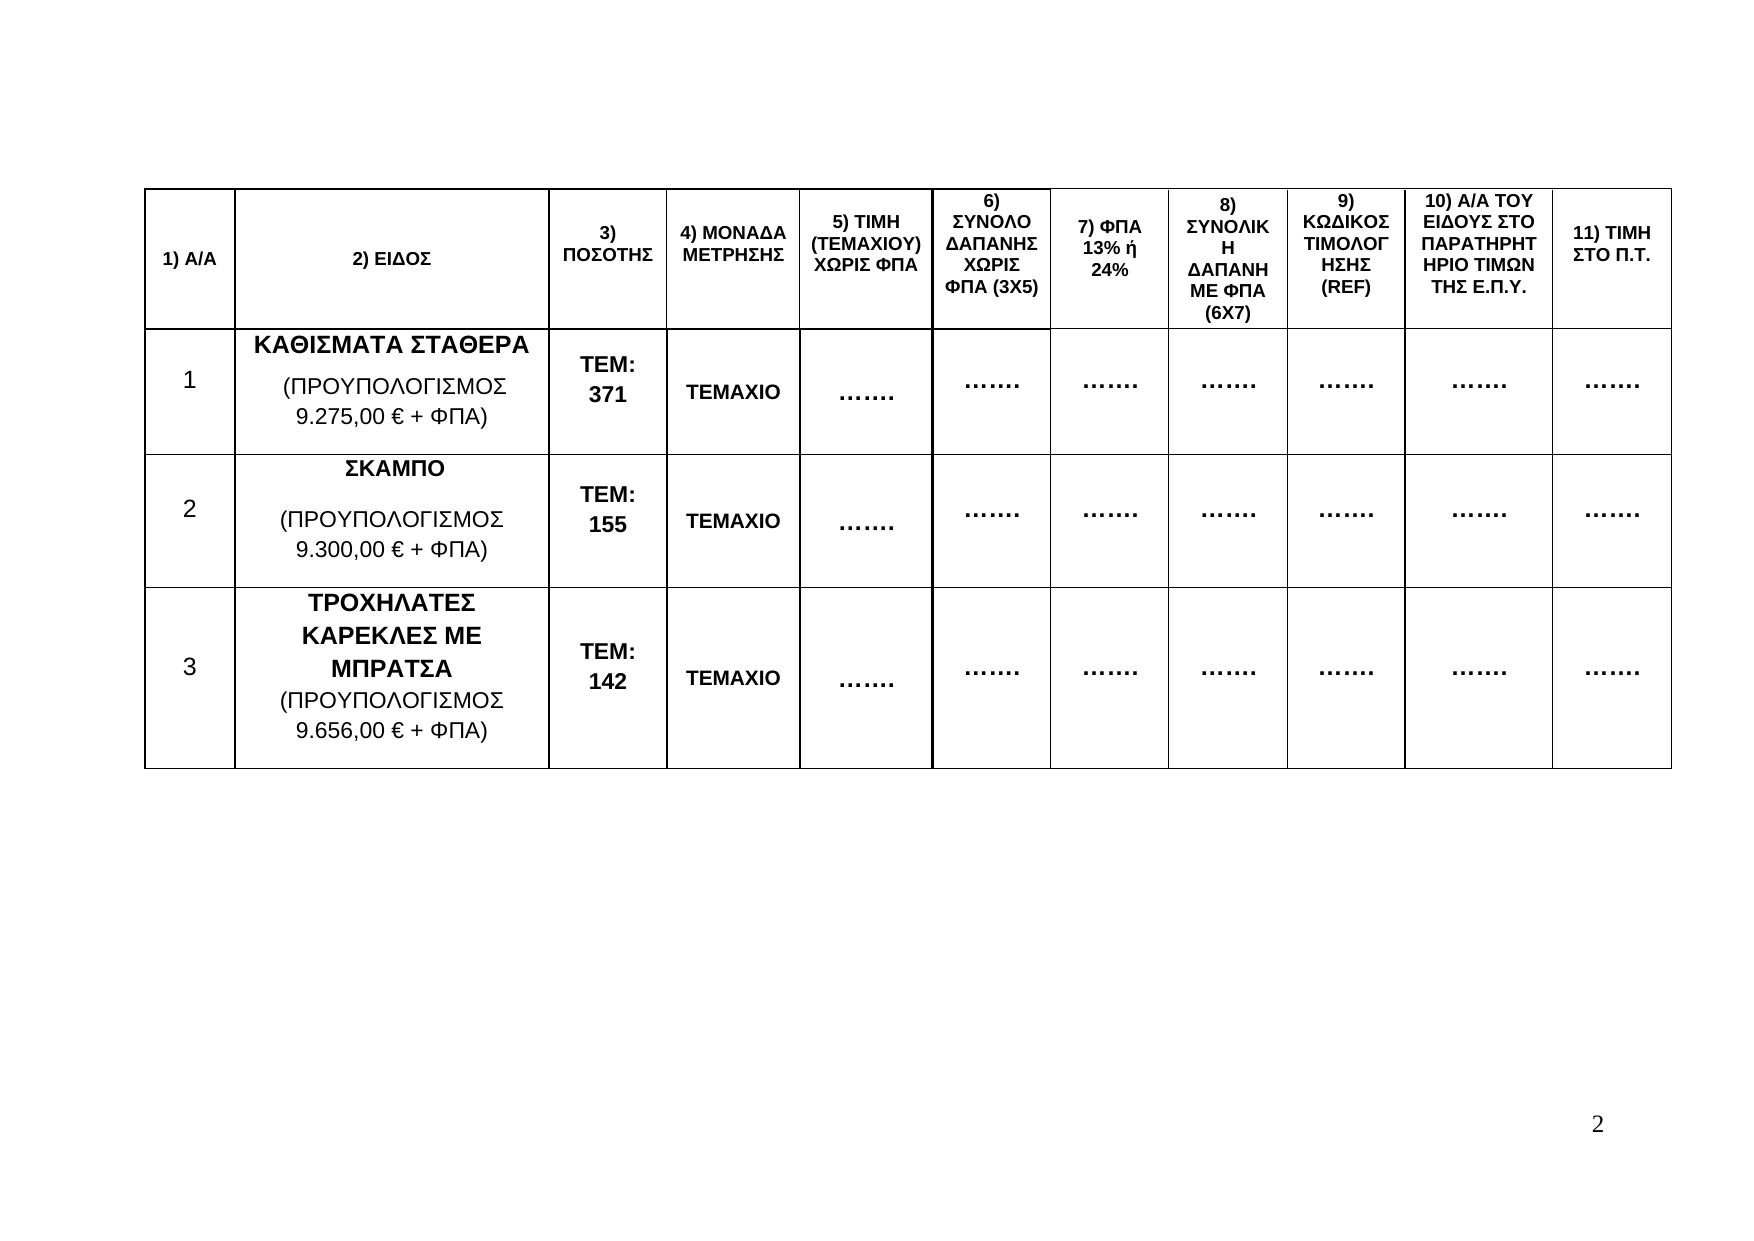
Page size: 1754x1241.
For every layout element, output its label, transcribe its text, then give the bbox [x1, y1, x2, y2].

table_cell 3 [146, 588, 234, 768]
table_cell ……. [1553, 455, 1671, 587]
table_cell ……. [1288, 329, 1404, 454]
table_cell ……. [934, 330, 1050, 454]
table_cell ΤΕΜΑΧΙΟ [668, 588, 799, 768]
table_header 9) ΚΩΔΙΚΟΣ ΤΙΜΟΛΟΓΗΣΗΣ (REF) [1288, 189, 1405, 297]
table_cell ……. [801, 330, 931, 454]
table_header 1) Α/Α [146, 190, 234, 327]
table_cell ……. [1553, 329, 1671, 454]
table_header 5) ΤΙΜΗ (ΤΕΜΑΧΙΟΥ) ΧΩΡΙΣ ΦΠΑ [800, 190, 931, 297]
table_header 11) ΤΙΜΗ ΣΤΟ Π.Τ. [1553, 189, 1671, 297]
table_cell ΚΑΘΙΣΜΑΤΑ ΣΤΑΘΕΡΑ (ΠΡΟΥΠΟΛΟΓΙΣΜΟΣ 9.275,00 € + ΦΠΑ) [236, 330, 548, 454]
table_cell ……. [801, 588, 931, 768]
table_cell ΤΕΜ: 155 [550, 455, 666, 587]
table_cell ……. [1051, 329, 1168, 454]
table_cell ΤΕΜ: 371 [550, 330, 666, 454]
table_cell ……. [934, 588, 1050, 768]
table_header 7) ΦΠΑ 13% ή 24% [1051, 189, 1168, 327]
table_cell ……. [1169, 588, 1287, 768]
table_header 10) Α/Α ΤΟΥ ΕΙΔΟΥΣ ΣΤΟ ΠΑΡΑΤΗΡΗΤΗΡΙΟ ΤΙΜΩΝ ΤΗΣ Ε.Π.Υ. [1406, 189, 1552, 297]
table_cell ΤΕΜ: 142 [550, 588, 666, 768]
table_cell ……. [1169, 329, 1287, 454]
table_cell ΤΡΟΧΗΛΑΤΕΣ ΚΑΡΕΚΛΕΣ ΜΕ ΜΠΡΑΤΣΑ (ΠΡΟΥΠΟΛΟΓΙΣΜΟΣ 9.656,00 € + ΦΠΑ) [236, 588, 548, 768]
table_header 4) ΜΟΝΑΔΑ ΜΕΤΡΗΣΗΣ [667, 190, 799, 297]
table_cell [800, 298, 931, 327]
table_cell [550, 298, 666, 327]
table_cell [1288, 298, 1404, 327]
table_cell ……. [1288, 588, 1404, 768]
table_cell ΣΚΑΜΠΟ (ΠΡΟΥΠΟΛΟΓΙΣΜΟΣ 9.300,00 € + ΦΠΑ) [236, 455, 548, 587]
table_cell [1553, 298, 1671, 327]
table_cell ……. [1406, 588, 1552, 768]
table_cell ……. [1169, 455, 1287, 587]
table_cell ΤΕΜΑΧΙΟ [668, 330, 799, 454]
table_cell ……. [1051, 588, 1168, 768]
table_header 6) ΣΥΝΟΛΟ ΔΑΠΑΝΗΣ ΧΩΡΙΣ ΦΠΑ (3Χ5) [934, 190, 1050, 297]
table_cell 1 [146, 330, 234, 454]
table_cell [667, 298, 799, 327]
table_cell ……. [1406, 329, 1552, 454]
table_header 3) ΠΟΣΟΤΗΣ [550, 190, 666, 297]
table_cell [1406, 298, 1552, 327]
table_cell 2 [146, 455, 234, 587]
table_cell [934, 298, 1050, 327]
table_cell ……. [1553, 588, 1671, 768]
table_cell ……. [1051, 455, 1168, 587]
table_cell ……. [1288, 455, 1404, 587]
table_header 8) ΣΥΝΟΛΙΚΗ ΔΑΠΑΝΗ ΜΕ ΦΠΑ (6Χ7) [1169, 189, 1287, 327]
table_cell ΤΕΜΑΧΙΟ [668, 455, 799, 587]
table_cell ……. [1406, 455, 1552, 587]
table_cell ……. [801, 455, 931, 587]
table_cell ……. [934, 455, 1050, 587]
table_header 2) ΕΙΔΟΣ [236, 190, 548, 327]
